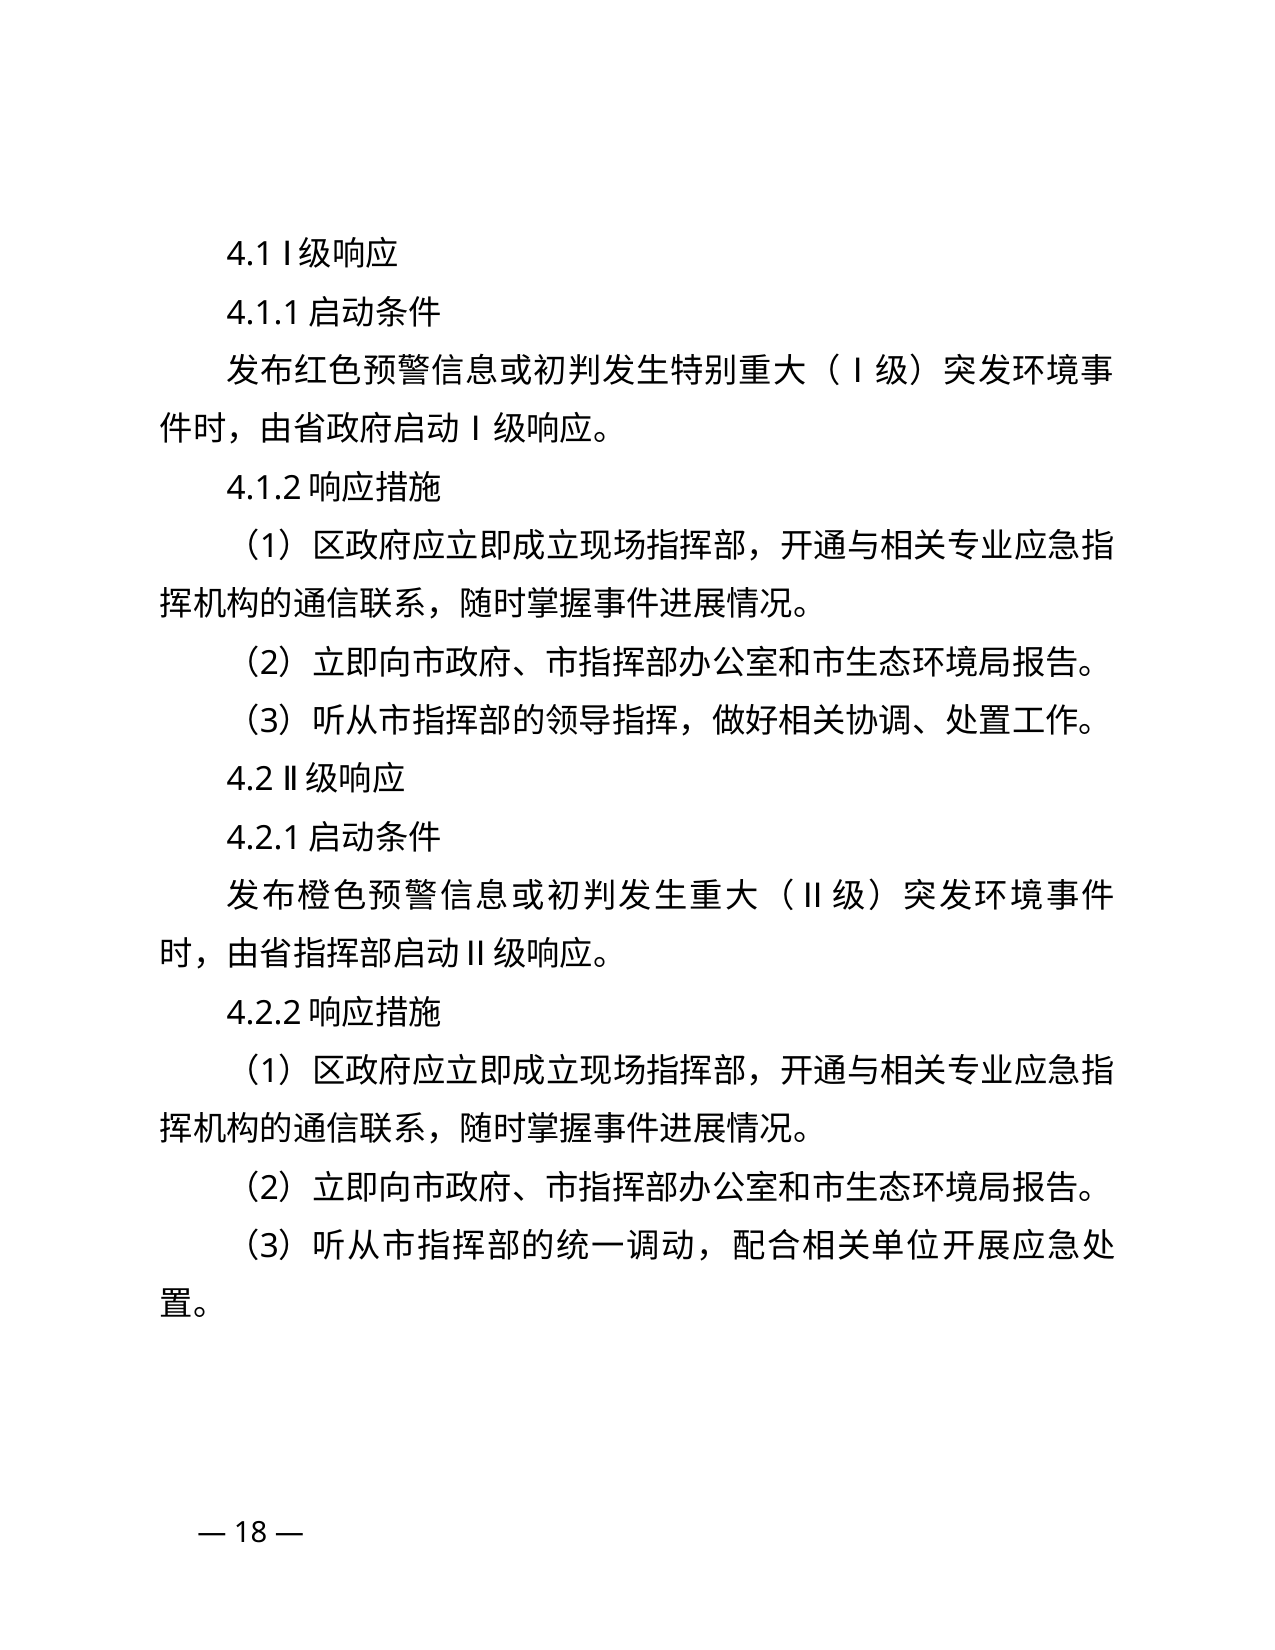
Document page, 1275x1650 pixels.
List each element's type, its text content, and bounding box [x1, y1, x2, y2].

subtitle 4.2 Ⅱ级响应 [159, 744, 1116, 802]
list 听从市指挥部的领导指挥，做好相关协调、处置工作。 [159, 686, 1116, 744]
list 区政府应立即成立现场指挥部，开通与相关专业应急指挥机构的通信联系，随时掌握事件进展情况。 [159, 1036, 1116, 1152]
list 立即向市政府、市指挥部办公室和市生态环境局报告。 [159, 627, 1116, 686]
text 4.1.2响应措施 [159, 452, 1116, 511]
text 发布红色预警信息或初判发生特别重大（Ⅰ级）突发环境事件时，由省政府启动Ⅰ级响应。 [159, 336, 1116, 452]
list 立即向市政府、市指挥部办公室和市生态环境局报告。 [159, 1152, 1116, 1211]
text 发布橙色预警信息或初判发生重大（Ⅱ级）突发环境事件时，由省指挥部启动Ⅱ级响应。 [159, 861, 1116, 977]
text 4.2.1启动条件 [159, 802, 1116, 861]
text 4.1.1启动条件 [159, 277, 1116, 336]
text 4.2.2响应措施 [159, 977, 1116, 1036]
list 区政府应立即成立现场指挥部，开通与相关专业应急指挥机构的通信联系，随时掌握事件进展情况。 [159, 511, 1116, 627]
list 听从市指挥部的统一调动，配合相关单位开展应急处置。 [159, 1211, 1116, 1327]
subtitle 4.1 Ⅰ级响应 [159, 219, 1116, 277]
